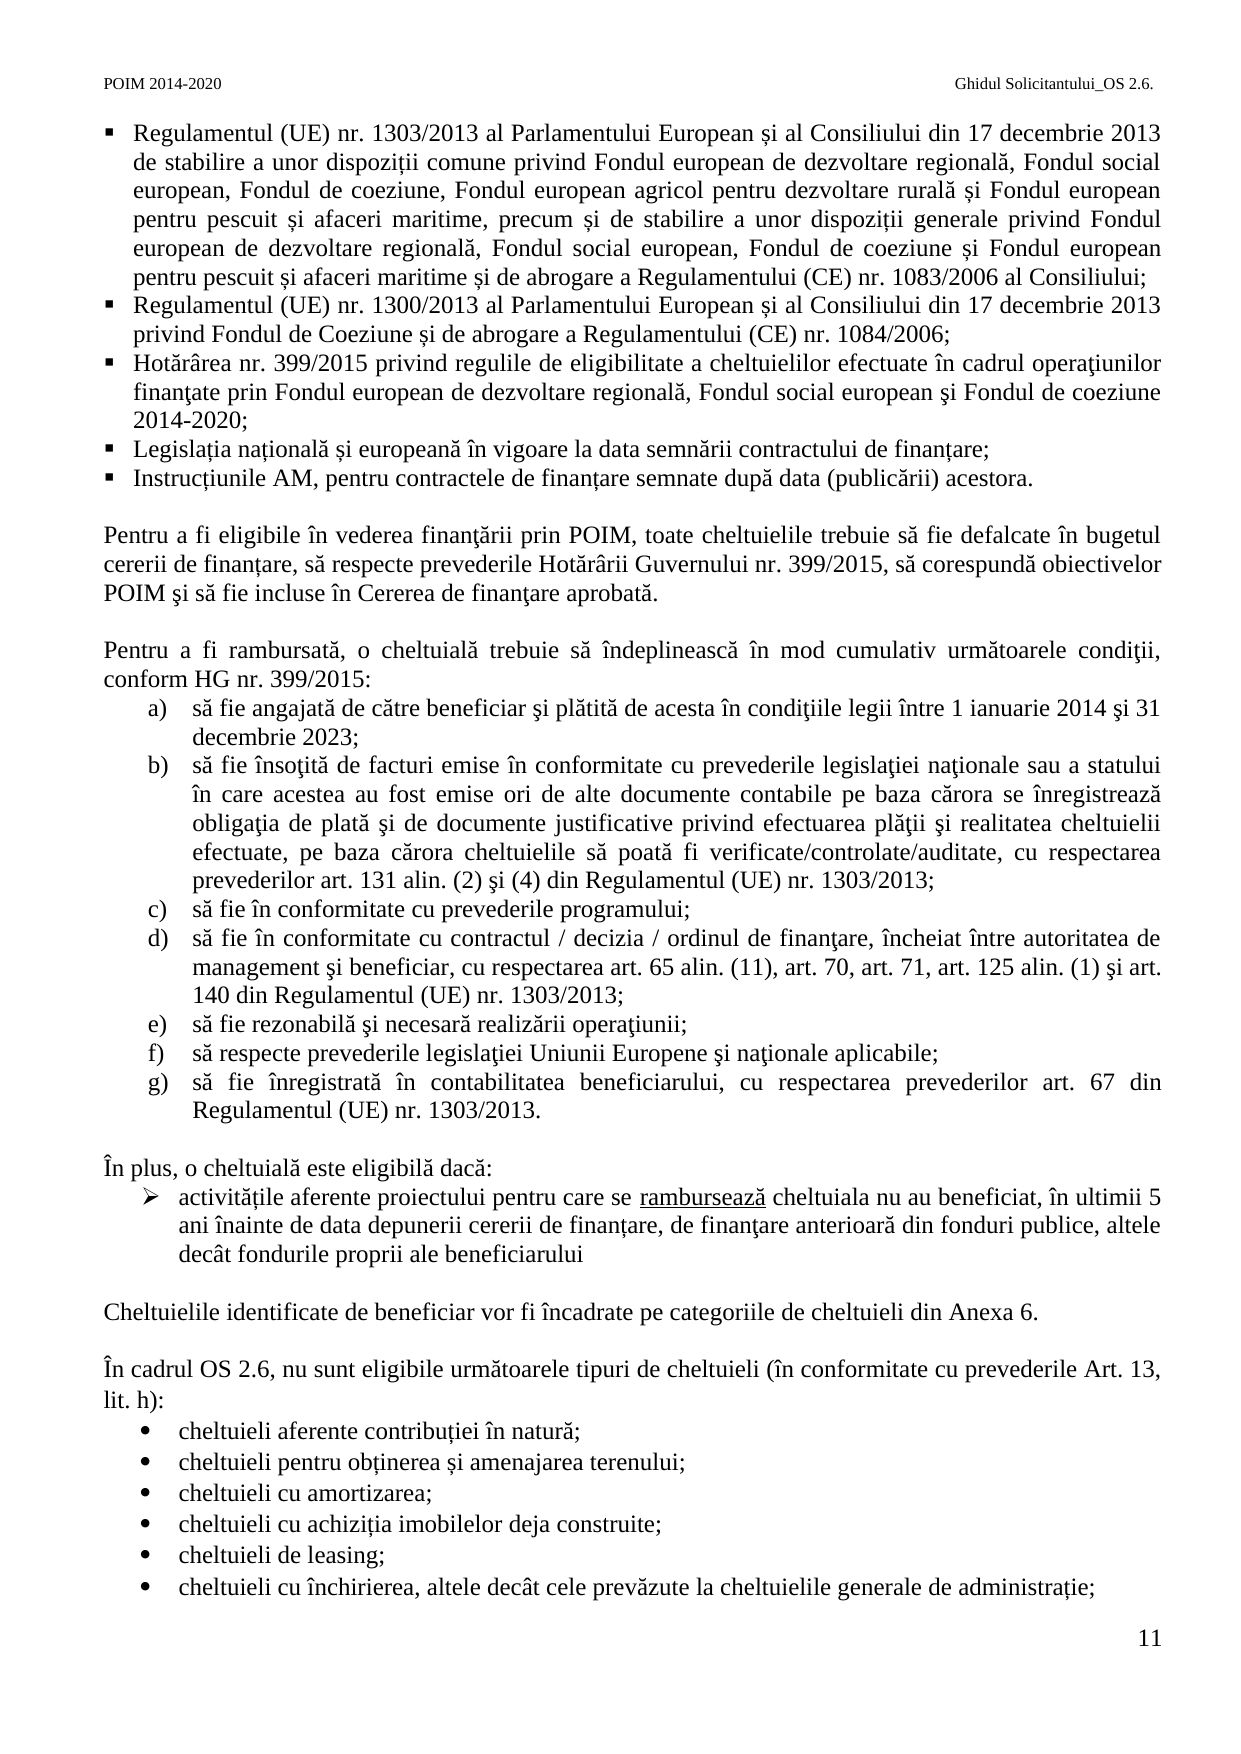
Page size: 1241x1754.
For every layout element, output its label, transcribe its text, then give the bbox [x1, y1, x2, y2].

list să fie însoţită de facturi emise în conformitate cu prevederile legislaţiei naţionale sau a statului în care acestea au fost emise ori de alte documente contabile pe baza cărora se înregistrează obligaţia de plată şi de documente justificative privind efectuarea plăţii şi realitatea cheltuielii efectuate, pe baza cărora cheltuielile să poată fi verificate/controlate/auditate, cu respectarea prevederilor art. 131 alin. (2) şi (4) din Regulamentul (UE) nr. 1303/2013; [148, 751, 1162, 894]
list cheltuieli cu închirierea, altele decât cele prevăzute la cheltuielile generale de administrație; [141, 1572, 1162, 1600]
list cheltuieli cu amortizarea; [141, 1478, 1162, 1507]
list cheltuieli cu achiziția imobilelor deja construite; [141, 1509, 1162, 1538]
list Regulamentul (UE) nr. 1303/2013 al Parlamentului European și al Consiliului din 17 decembrie 2013 de stabilire a unor dispoziții comune privind Fondul european de dezvoltare regională, Fondul social european, Fondul de coeziune, Fondul european agricol pentru dezvoltare rurală și Fondul european pentru pescuit și afaceri maritime, precum și de stabilire a unor dispoziții generale privind Fondul european de dezvoltare regională, Fondul social european, Fondul de coeziune și Fondul european pentru pescuit și afaceri maritime și de abrogare a Regulamentului (CE) nr. 1083/2006 al Consiliului; [103, 118, 1162, 291]
list Hotărârea nr. 399/2015 privind regulile de eligibilitate a cheltuielilor efectuate în cadrul operaţiunilor finanţate prin Fondul european de dezvoltare regională, Fondul social european şi Fondul de coeziune 2014-2020; [103, 348, 1162, 434]
list Legislația națională și europeană în vigoare la data semnării contractului de finanțare; [103, 434, 1162, 463]
list să respecte prevederile legislaţiei Uniunii Europene şi naţionale aplicabile; [148, 1038, 1162, 1067]
list activitățile aferente proiectului pentru care se rambursează cheltuiala nu au beneficiat, în ultimii 5 ani înainte de data depunerii cererii de finanțare, de finanţare anterioară din fonduri publice, altele decât fondurile proprii ale beneficiarului [141, 1182, 1162, 1268]
list Regulamentul (UE) nr. 1300/2013 al Parlamentului European și al Consiliului din 17 decembrie 2013 privind Fondul de Coeziune și de abrogare a Regulamentului (CE) nr. 1084/2006; [103, 291, 1162, 348]
text Pentru a fi eligibile în vederea finanţării prin POIM, toate cheltuielile trebuie să fie defalcate în bugetul cererii de finanțare, să respecte prevederile Hotărârii Guvernului nr. 399/2015, să corespundă obiectivelor POIM şi să fie incluse în Cererea de finanţare aprobată. [103, 521, 1162, 607]
list Instrucțiunile AM, pentru contractele de finanțare semnate după data (publicării) acestora. [103, 463, 1162, 492]
text În cadrul OS 2.6, nu sunt eligibile următoarele tipuri de cheltuieli (în conformitate cu prevederile Art. 13, lit. h): [103, 1354, 1162, 1414]
list să fie înregistrată în contabilitatea beneficiarului, cu respectarea prevederilor art. 67 din Regulamentul (UE) nr. 1303/2013. [148, 1067, 1162, 1124]
list să fie angajată de către beneficiar şi plătită de acesta în condiţiile legii între 1 ianuarie 2014 şi 31 decembrie 2023; [148, 693, 1162, 751]
list cheltuieli aferente contribuției în natură; [141, 1416, 1162, 1445]
list să fie rezonabilă şi necesară realizării operaţiunii; [148, 1009, 1162, 1038]
list să fie în conformitate cu prevederile programului; [148, 894, 1162, 923]
list cheltuieli pentru obținerea și amenajarea terenului; [141, 1447, 1162, 1476]
list cheltuieli de leasing; [141, 1541, 1162, 1569]
text Cheltuielile identificate de beneficiar vor fi încadrate pe categoriile de cheltuieli din Anexa 6. [103, 1297, 1162, 1326]
text Pentru a fi rambursată, o cheltuială trebuie să îndeplinească în mod cumulativ următoarele condiţii, conform HG nr. 399/2015: [103, 636, 1162, 693]
text În plus, o cheltuială este eligibilă dacă: [103, 1153, 1162, 1182]
list să fie în conformitate cu contractul / decizia / ordinul de finanţare, încheiat între autoritatea de management şi beneficiar, cu respectarea art. 65 alin. (11), art. 70, art. 71, art. 125 alin. (1) şi art. 140 din Regulamentul (UE) nr. 1303/2013; [148, 923, 1162, 1009]
